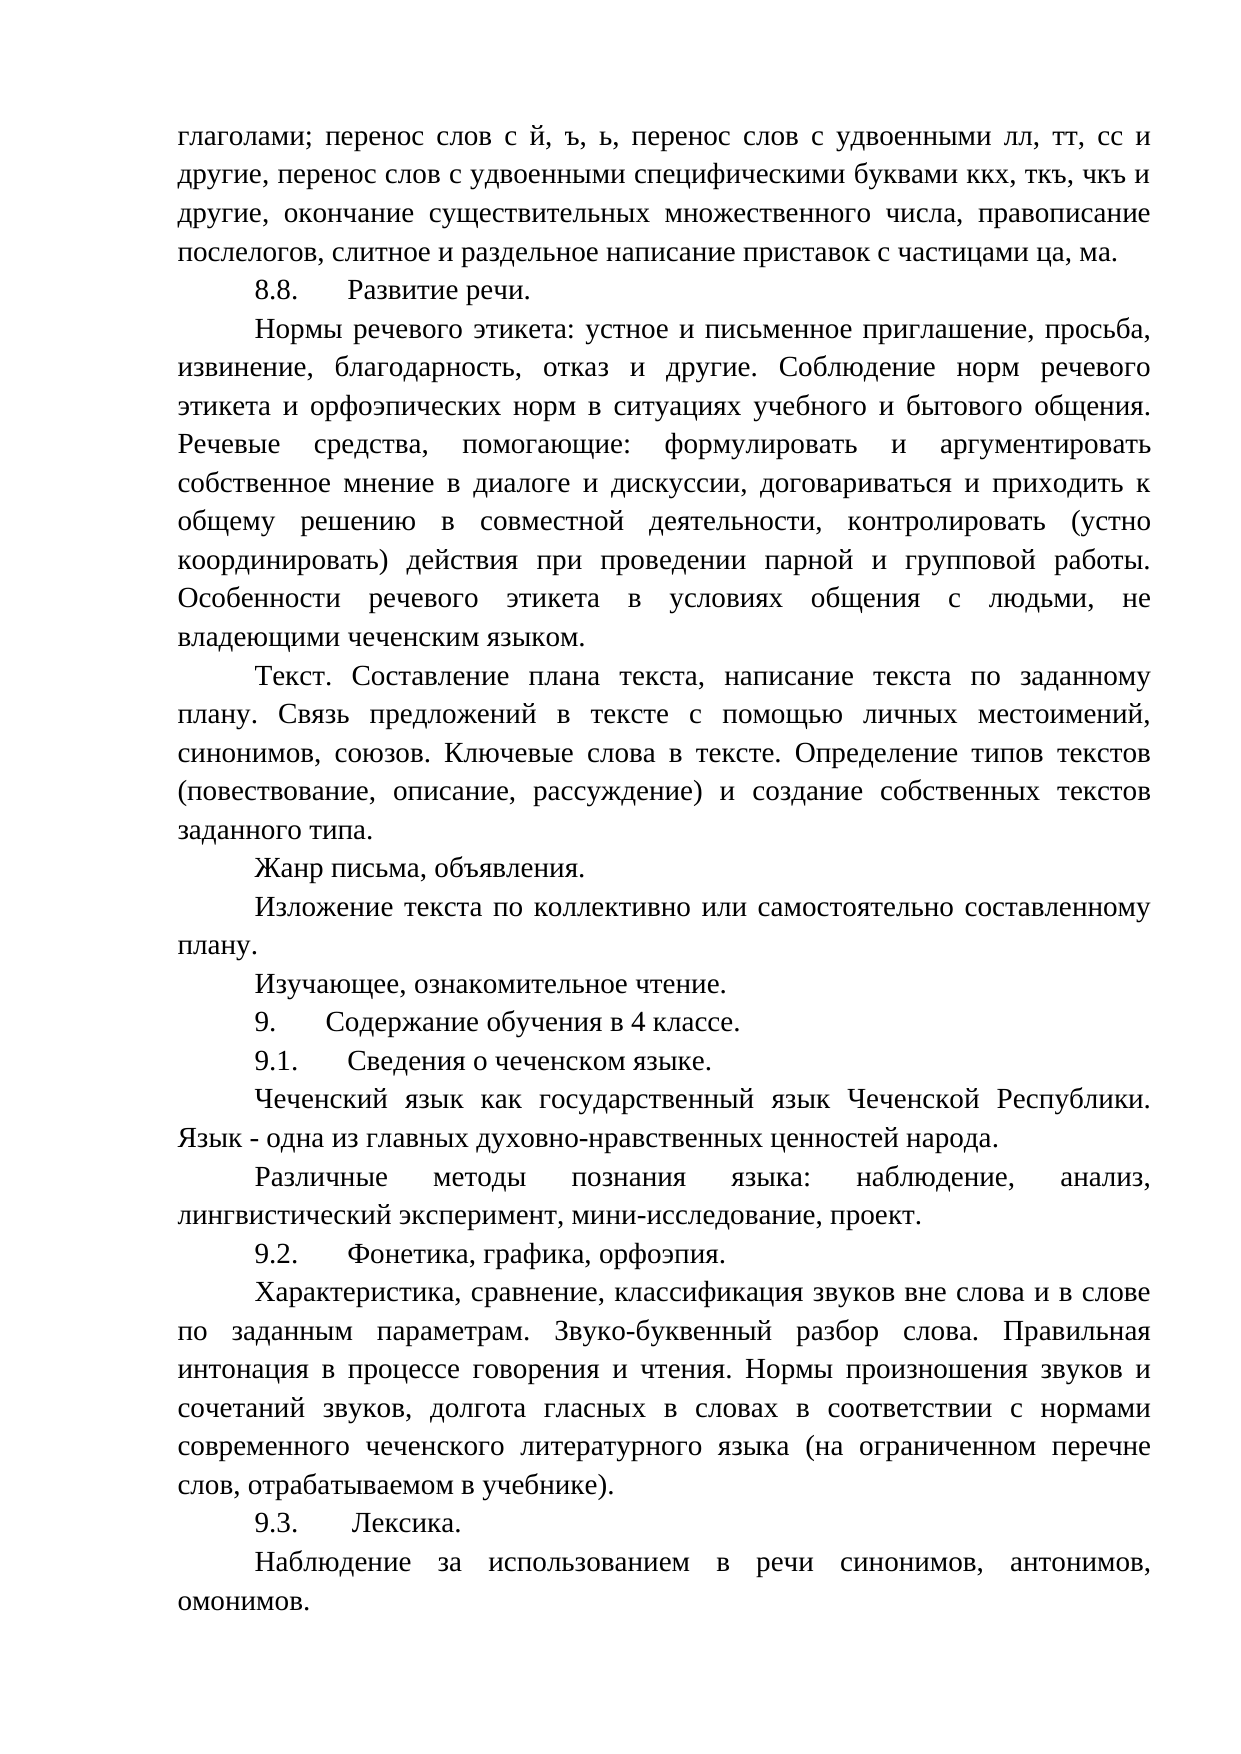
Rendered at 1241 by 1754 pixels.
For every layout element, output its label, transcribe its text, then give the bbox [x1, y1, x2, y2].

text Нормы речевого этикета: устное и письменное приглашение, просьба, извинение, благодарность, отказ и другие. Соблюдение норм речевого этикета и орфоэпических норм в ситуациях учебного и бытового общения. Речевые средства, помогающие: формулировать и аргументировать собственное мнение в диалоге и дискуссии, договариваться и приходить к общему решению в совместной деятельности, контролировать (устно координировать) действия при проведении парной и групповой работы. Особенности речевого этикета в условиях общения с людьми, не владеющими чеченским языком. [177, 311, 1152, 653]
text Чеченский язык как государственный язык Чеченской Республики. Язык - одна из главных духовно-нравственных ценностей народа. [177, 1082, 1152, 1154]
list Лексика. [177, 1506, 1152, 1539]
list Сведения о чеченском языке. [177, 1043, 1152, 1077]
list Содержание обучения в 4 классе. [177, 1004, 1152, 1038]
text Различные методы познания языка: наблюдение, анализ, лингвистический эксперимент, мини-исследование, проект. [177, 1159, 1152, 1231]
text Текст. Составление плана текста, написание текста по заданному плану. Связь предложений в тексте с помощью личных местоимений, синонимов, союзов. Ключевые слова в тексте. Определение типов текстов (повествование, описание, рассуждение) и создание собственных текстов заданного типа. [177, 658, 1152, 845]
text Изложение текста по коллективно или самостоятельно составленному плану. [177, 889, 1152, 961]
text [177, 118, 1152, 267]
text Жанр письма, объявления. [177, 850, 1152, 884]
text Характеристика, сравнение, классификация звуков вне слова и в слове по заданным параметрам. Звуко-буквенный разбор слова. Правильная интонация в процессе говорения и чтения. Нормы произношения звуков и сочетаний звуков, долгота гласных в словах в соответствии с нормами современного чеченского литературного языка (на ограниченном перечне слов, отрабатываемом в учебнике). [177, 1274, 1152, 1501]
list Развитие речи. [177, 272, 1152, 306]
text Изучающее, ознакомительное чтение. [177, 966, 1152, 999]
list Фонетика, графика, орфоэпия. [177, 1236, 1152, 1269]
text Наблюдение за использованием в речи синонимов, антонимов, омонимов. [177, 1544, 1152, 1616]
